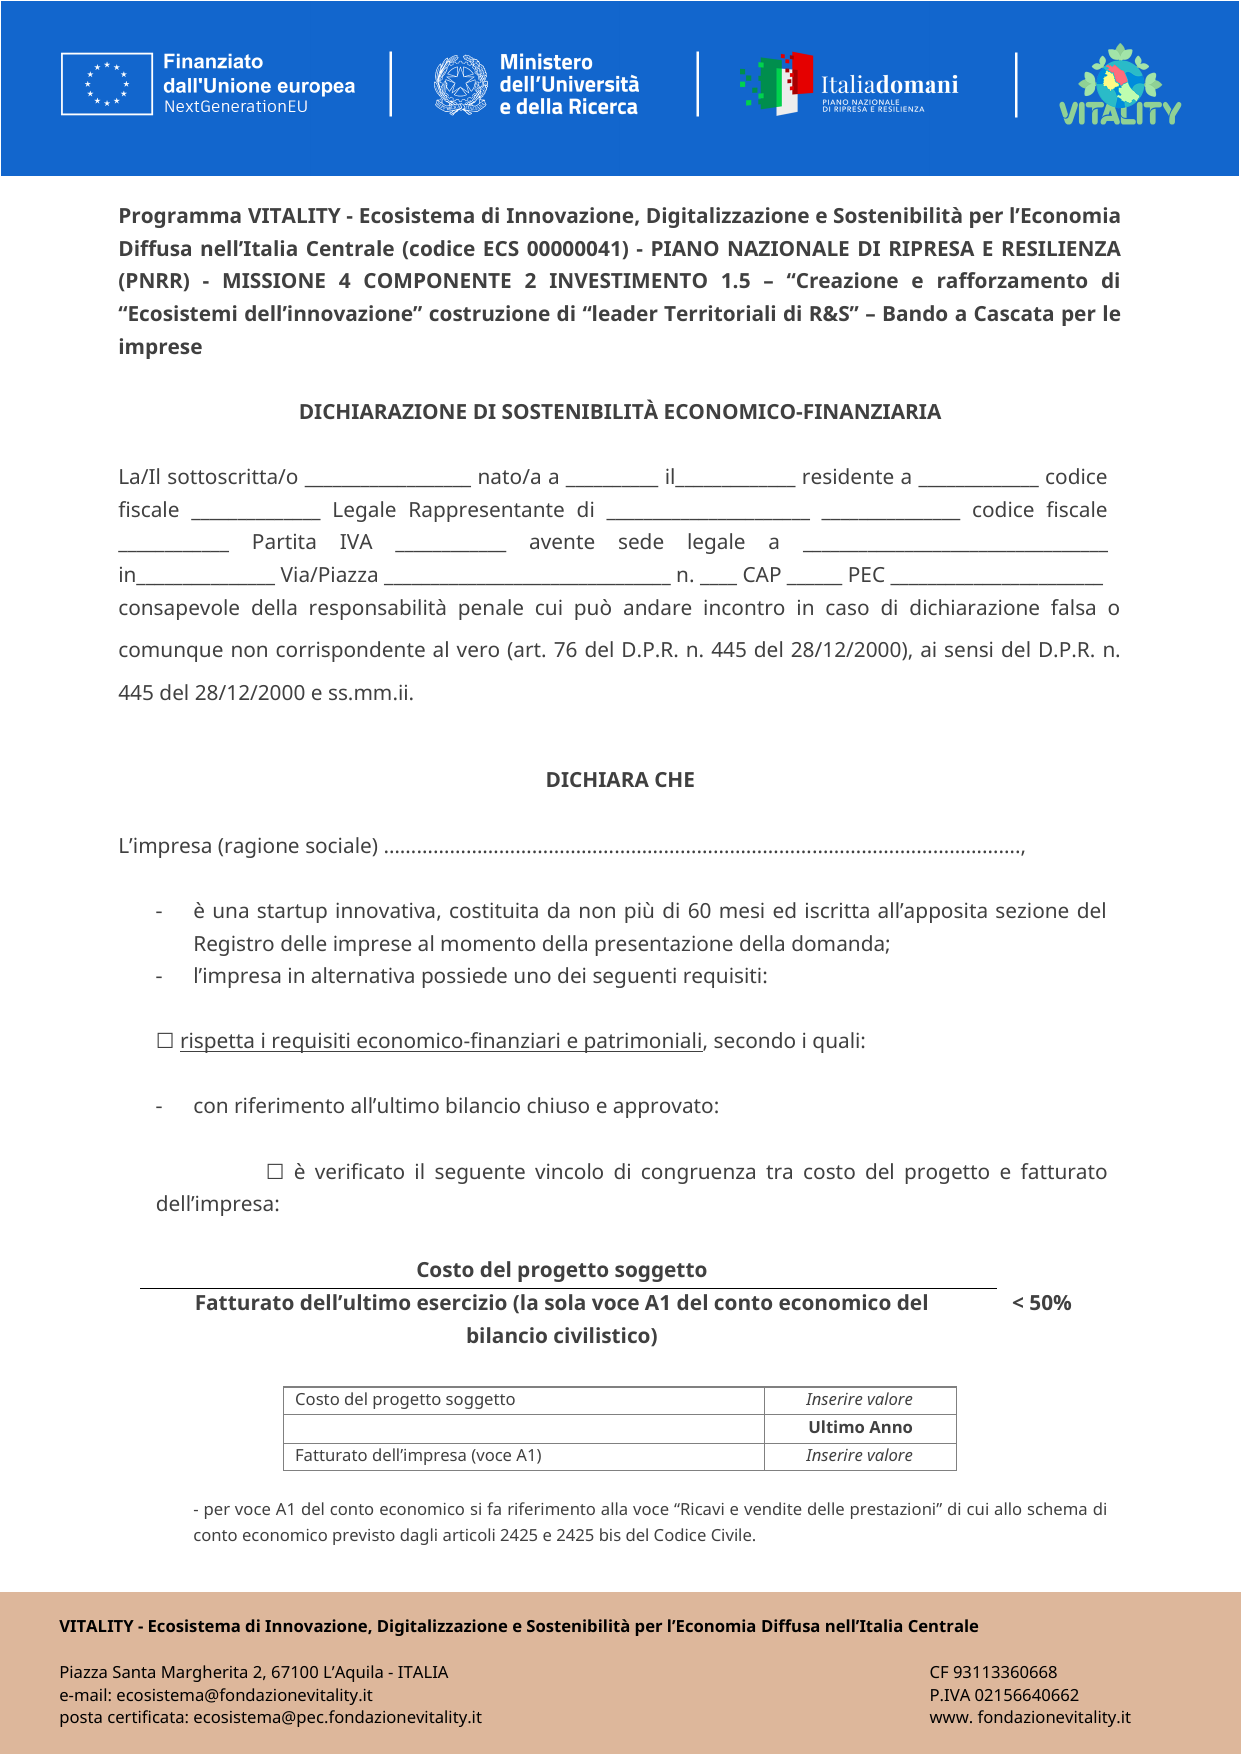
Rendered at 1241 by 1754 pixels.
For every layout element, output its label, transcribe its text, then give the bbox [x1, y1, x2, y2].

list è una startup innovativa, costituita da non più di 60 mesi ed iscritta all’apposita sezione del Registro delle imprese al momento della presentazione della domanda; [156, 896, 1109, 957]
text Programma VITALITY - Ecosistema di Innovazione, Digitalizzazione e Sostenibilità per l’Economia Diffusa nell’Italia Centrale (codice ECS 00000041) - PIANO NAZIONALE DI RIPRESA E RESILIENZA (PNRR) - MISSIONE 4 COMPONENTE 2 INVESTIMENTO 1.5 – “Creazione e rafforzamento di “Ecosistemi dell’innovazione” costruzione di “leader Territoriali di R&S” – Bando a Cascata per le imprese [118, 201, 1122, 360]
picture [1, 1, 1239, 176]
list l’impresa in alternativa possiede uno dei seguenti requisiti: [156, 961, 1109, 990]
text consapevole della responsabilità penale cui può andare incontro in caso di dichiarazione falsa o comunque non corrispondente al vero (art. 76 del D.P.R. n. 445 del 28/12/2000), ai sensi del D.P.R. n. 445 del 28/12/2000 e ss.mm.ii. [118, 593, 1122, 706]
table_cell Fatturato dell’ultimo esercizio (la sola voce A1 del conto economico del bilancio civilistico) [140, 1289, 997, 1354]
text DICHIARAZIONE DI SOSTENIBILITÀ ECONOMICO-FINANZIARIA [118, 397, 1122, 426]
table_header Costo del progetto soggetto [284, 1388, 764, 1414]
table_cell Fatturato dell’impresa (voce A1) [284, 1444, 764, 1470]
table_cell Inserire valore [765, 1444, 956, 1470]
table_header Inserire valore [765, 1388, 956, 1414]
text DICHIARA CHE [118, 766, 1122, 794]
list con riferimento all’ultimo bilancio chiuso e approvato: [156, 1092, 1109, 1120]
table_cell [284, 1415, 764, 1442]
table_cell Ultimo Anno [765, 1415, 956, 1442]
list - per voce A1 del conto economico si fa riferimento alla voce “Ricavi e vendite delle prestazioni” di cui allo schema di conto economico previsto dagli articoli 2425 e 2425 bis del Codice Civile. [193, 1497, 1109, 1546]
text rispetta i requisiti economico-finanziari e patrimoniali, secondo i quali: [156, 1026, 1109, 1055]
text L’impresa (ragione sociale) ………………………………………………………………………………….…………………., [118, 831, 1109, 859]
text La/Il sottoscritta/o __________________ nato/a a __________ il_____________ residente a _____________ codice fiscale ______________ Legale Rappresentante di ______________________ _______________ codice fiscale ____________ Partita IVA ____________ avente sede legale a _________________________________ in_______________ Via/Piazza _______________________________ n. ____ CAP ______ PEC _______________________ [118, 462, 1109, 588]
table_header < 50% [997, 1255, 1100, 1354]
table_header Costo del progetto soggetto [140, 1255, 997, 1287]
text è verificato il seguente vincolo di congruenza tra costo del progetto e fatturato dell’impresa: [156, 1157, 1109, 1218]
